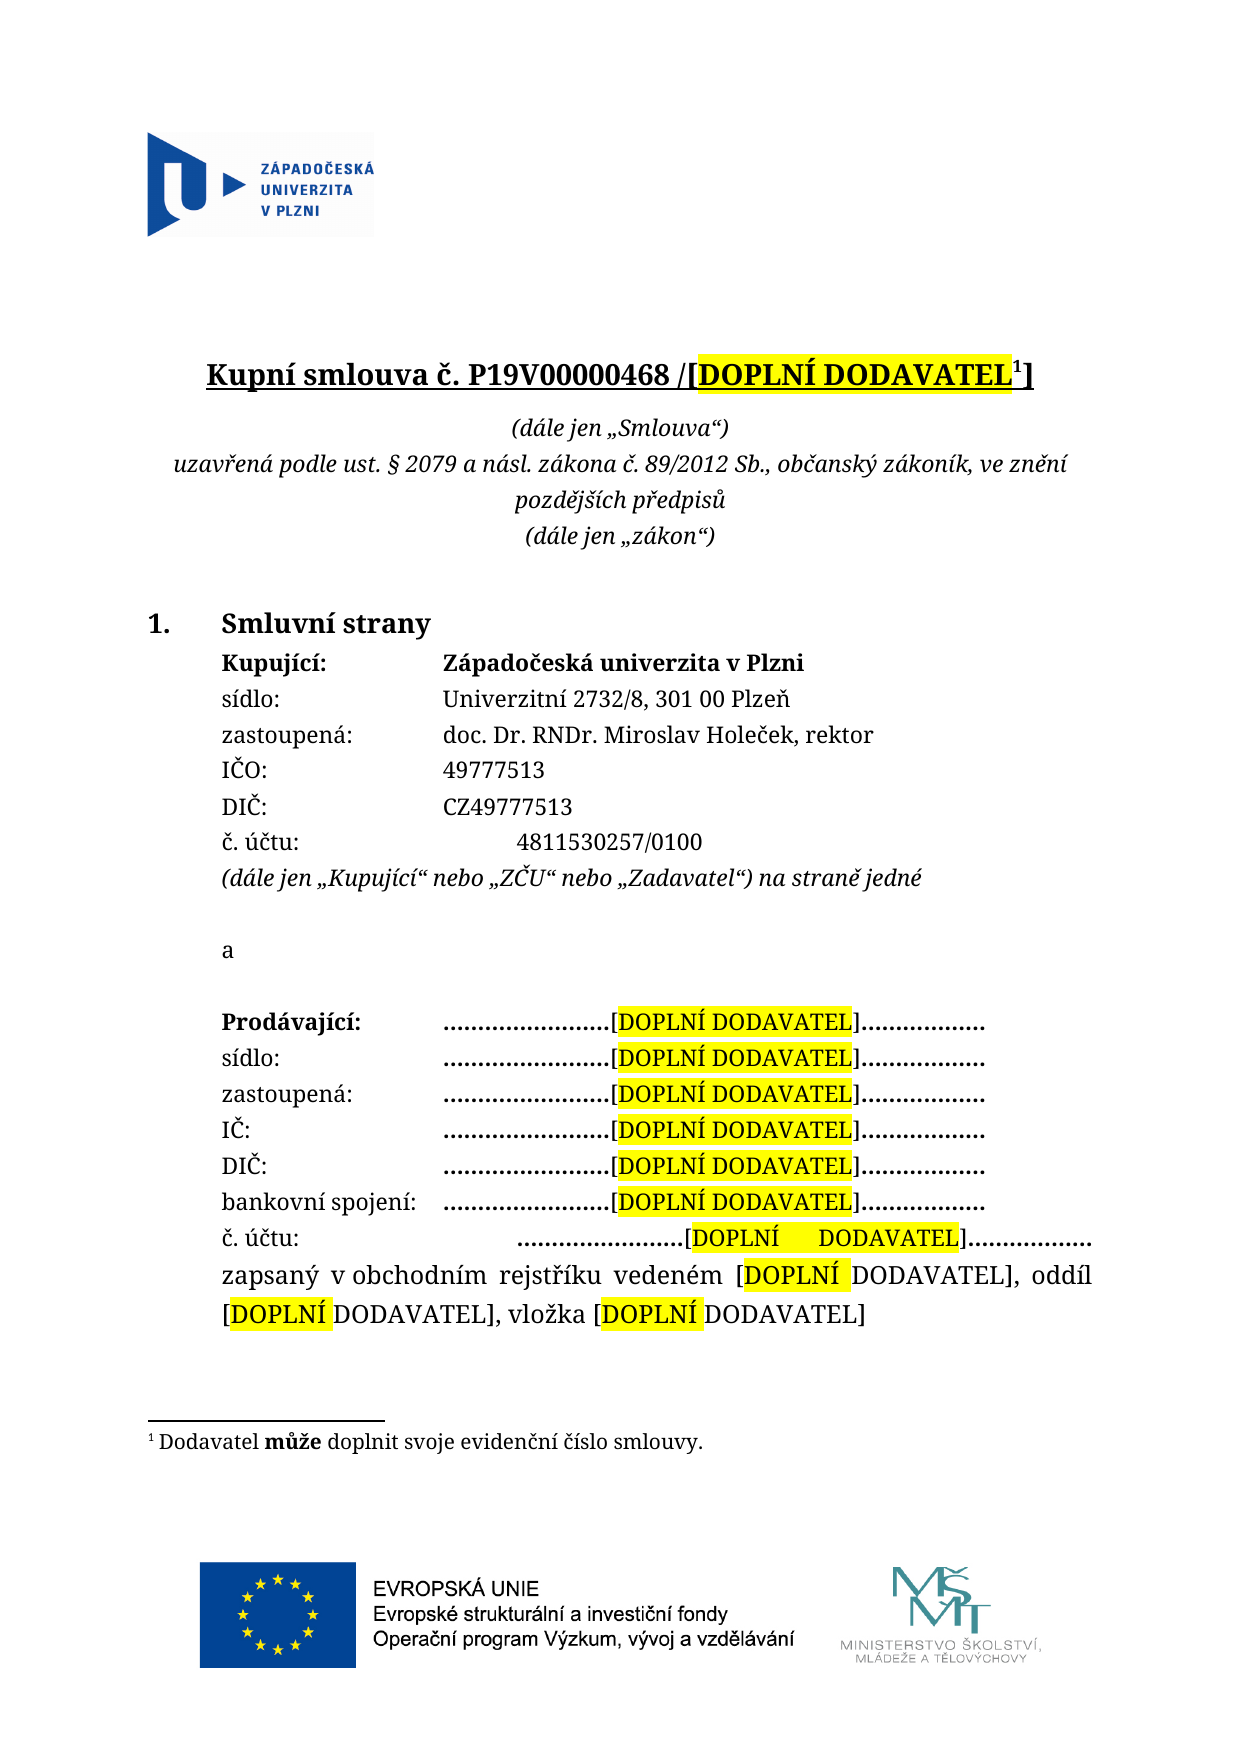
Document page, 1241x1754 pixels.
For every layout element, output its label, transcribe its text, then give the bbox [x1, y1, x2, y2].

text Kupní smlouva č. P19V00000468 /[DOPLNÍ DODAVATEL] [148, 354, 698, 394]
text IČ: ……………………[DOPLNÍ DODAVATEL]……………… [221, 1114, 618, 1145]
picture [147, 1509, 1093, 1720]
text uzavřená podle ust. § 2079 a násl. zákona č. 89/2012 Sb., občanský zákoník, ve znění pozdějších předpisů [148, 448, 1093, 515]
text zastoupená: ……………………[DOPLNÍ DODAVATEL]……………… [221, 1078, 618, 1109]
text DIČ: ……………………[DOPLNÍ DODAVATEL]……………… [852, 1150, 1093, 1181]
text č. účtu: 4811530257/0100 [221, 826, 1093, 858]
text (dále jen „Kupující“ nebo „ZČU“ nebo „Zadavatel“) na straně jedné [221, 862, 1093, 893]
text sídlo: ……………………[DOPLNÍ DODAVATEL]……………… [221, 1042, 618, 1073]
text IČ: ……………………[DOPLNÍ DODAVATEL]……………… [852, 1114, 1093, 1145]
text a [221, 934, 1093, 965]
text bankovní spojení: ……………………[DOPLNÍ DODAVATEL]……………… [148, 1186, 618, 1217]
text Prodávající: ……………………[DOPLNÍ DODAVATEL]……………… [148, 1006, 618, 1037]
text Kupující: Západočeská univerzita v Plzni [221, 647, 1093, 678]
text DIČ: CZ49777513 [221, 790, 1093, 822]
text (dále jen „zákon“) [148, 520, 1093, 551]
text Prodávající: ……………………[DOPLNÍ DODAVATEL]……………… [852, 1006, 1093, 1037]
text DIČ: ……………………[DOPLNÍ DODAVATEL]……………… [221, 1150, 618, 1181]
text IČO: 49777513 [221, 754, 1093, 786]
text č. účtu: ……………………[DOPLNÍ DODAVATEL]……………… zapsaný v obchodním rejstříku vedeném [DOPLNÍ DODAVATEL], oddíl [DOPLNÍ DODAVATEL], vložka [DOPLNÍ DODAVATEL] [221, 1222, 1093, 1331]
text zastoupená: ……………………[DOPLNÍ DODAVATEL]……………… [852, 1078, 1093, 1109]
text sídlo: ……………………[DOPLNÍ DODAVATEL]……………… [852, 1042, 1093, 1073]
text 1. Smluvní strany [148, 604, 1093, 641]
text bankovní spojení: ……………………[DOPLNÍ DODAVATEL]……………… [852, 1186, 1093, 1217]
text sídlo: Univerzitní 2732/8, 301 00 Plzeň [221, 683, 1093, 714]
text zastoupená: doc. Dr. RNDr. Miroslav Holeček, rektor [221, 718, 1093, 750]
picture [147, 132, 374, 237]
text (dále jen „Smlouva“) [148, 412, 1093, 443]
text Kupní smlouva č. P19V00000468 /[DOPLNÍ DODAVATEL] [1012, 354, 1093, 394]
